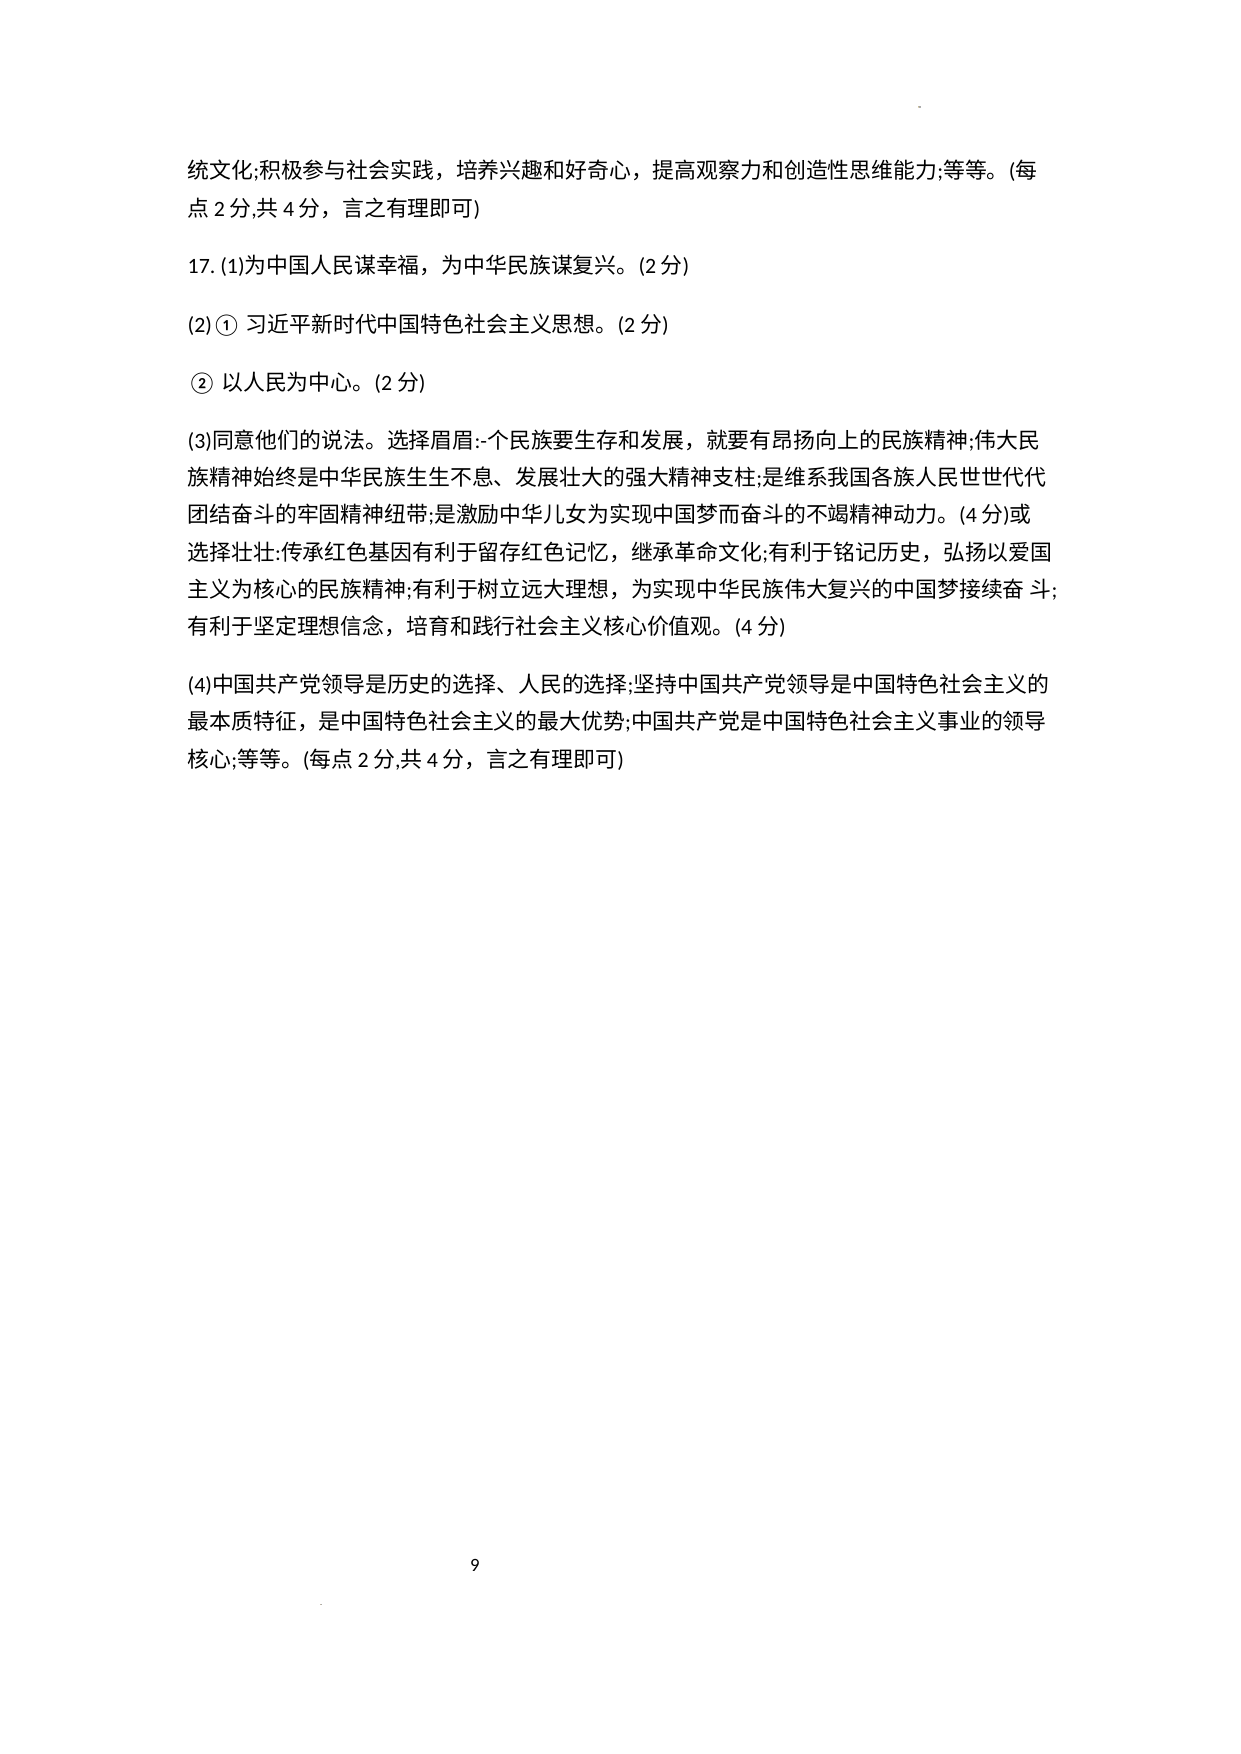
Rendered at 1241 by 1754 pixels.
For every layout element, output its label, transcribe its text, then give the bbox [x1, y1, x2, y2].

text (2)①习近平新时代中国特色社会主义思想。(2 分) [187, 306, 1053, 339]
text ②以人民为中心。(2 分) [187, 364, 1053, 397]
text (4)中国共产党领导是历史的选择、人民的选择;坚持中国共产党领导是中国特色社会主义的最本质特征，是中国特色社会主义的最大优势;中国共产党是中国特色社会主义事业的领导核心;等等。(每点2分,共4分，言之有理即可) [187, 667, 1053, 774]
text (3)同意他们的说法。选择眉眉:-个民族要生存和发展，就要有昂扬向上的民族精神;伟大民族精神始终是中华民族生生不息、发展壮大的强大精神支柱;是维系我国各族人民世世代代团结奋斗的牢固精神纽带;是激励中华儿女为实现中国梦而奋斗的不竭精神动力。(4分)或选择壮壮:传承红色基因有利于留存红色记忆，继承革命文化;有利于铭记历史，弘扬以爱国主义为核心的民族精神;有利于树立远大理想，为实现中华民族伟大复兴的中国梦接续奋 斗;有利于坚定理想信念，培育和践行社会主义核心价值观。(4 分) [187, 422, 1053, 641]
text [187, 153, 1053, 223]
text 17. (1)为中国人民谋幸福，为中华民族谋复兴。(2分) [187, 248, 1053, 281]
